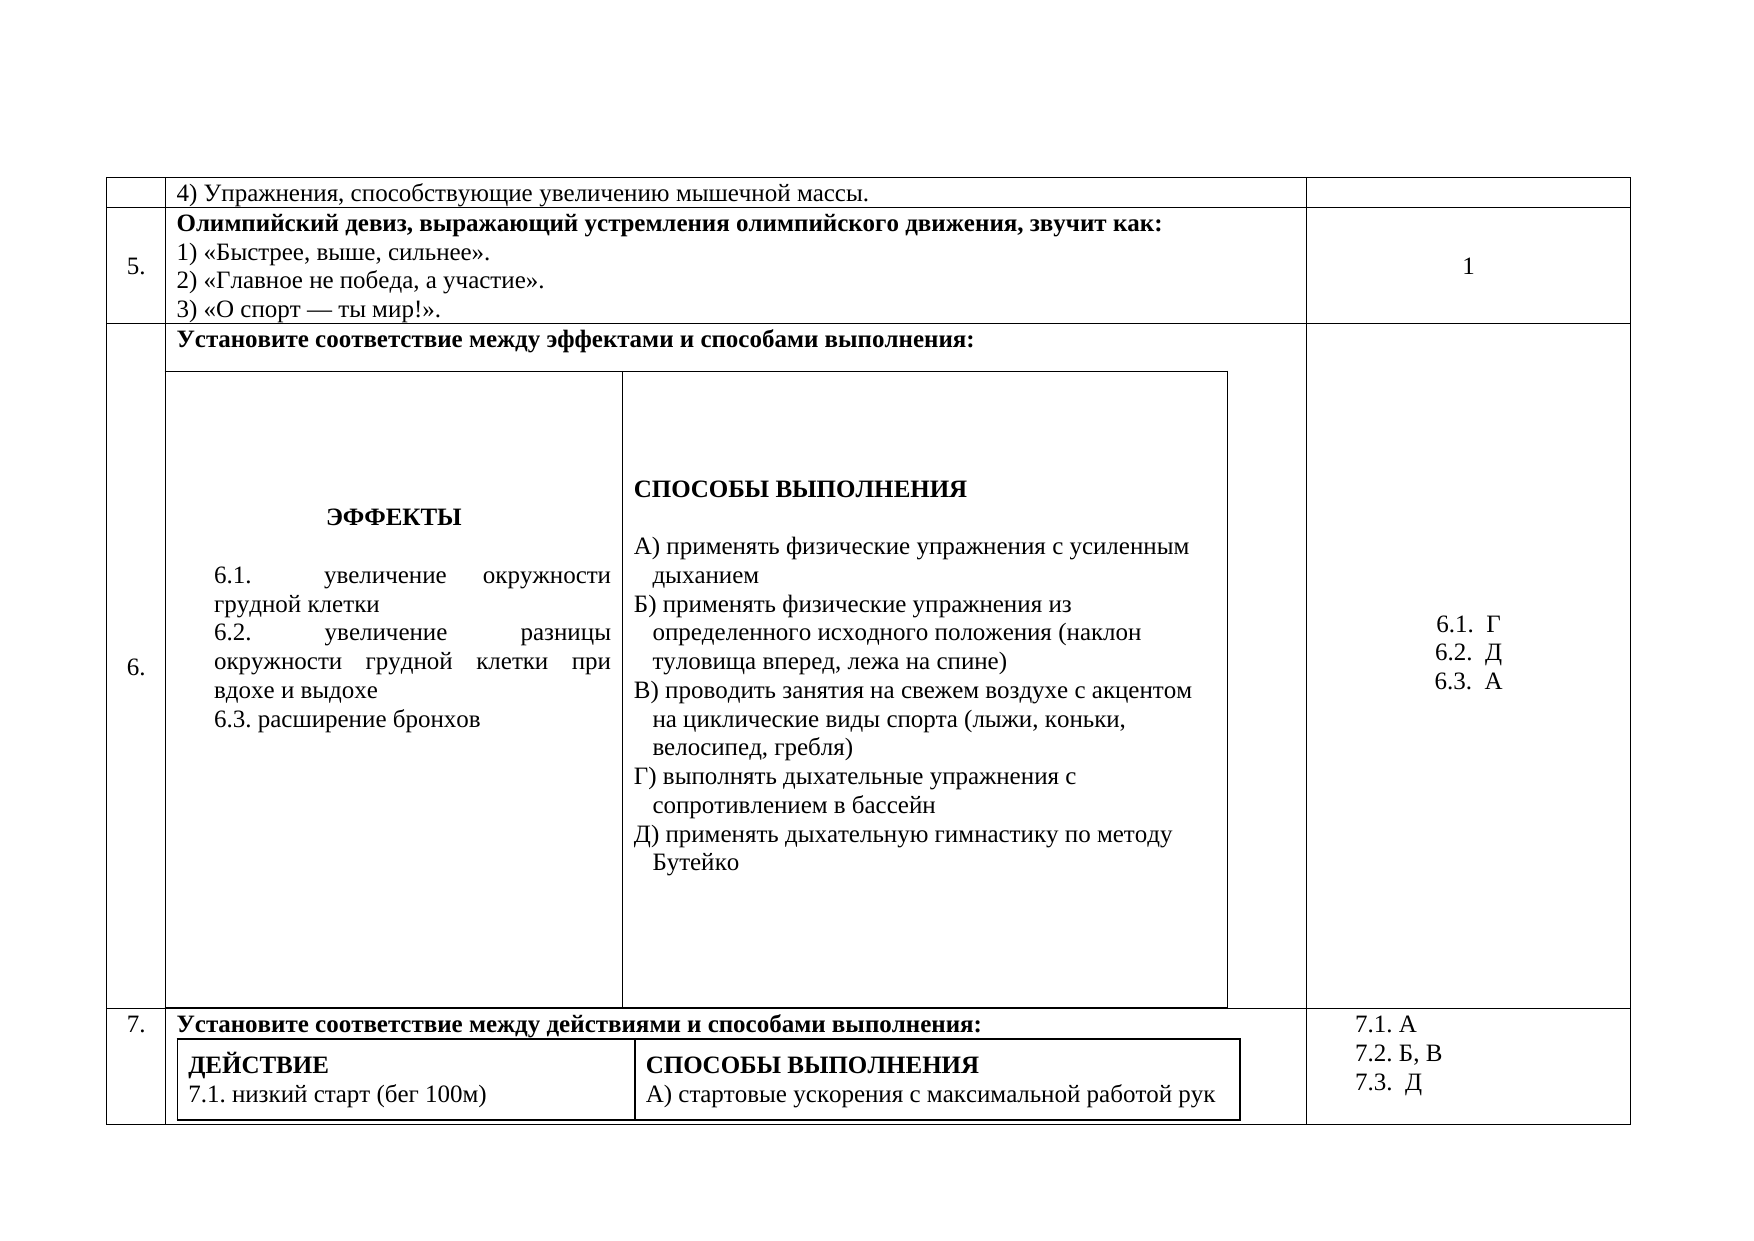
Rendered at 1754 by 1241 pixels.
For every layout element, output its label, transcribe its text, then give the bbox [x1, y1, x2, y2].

table_cell Установите соответствие между эффектами и способами выполнения: [166, 324, 1306, 1008]
table_cell 4. [107, 178, 165, 207]
table_cell 1 [1307, 208, 1630, 323]
table_cell 1 [1307, 178, 1630, 207]
table_cell 7. [107, 1009, 165, 1124]
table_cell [166, 178, 1306, 207]
table_cell Олимпийский девиз, выражающий устремления олимпийского движения, звучит как: 1) «Быстрее, выше, сильнее». 2) «Главное не победа, а участие». 3) «О спорт — ты мир!». [166, 208, 1306, 323]
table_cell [1307, 1009, 1630, 1124]
table_cell 6.1. Г 6.2. Д 6.3. А [1307, 324, 1630, 1008]
table_cell Установите соответствие между действиями и способами выполнения: [166, 1009, 1306, 1124]
table_cell 5. [107, 208, 165, 323]
table_cell 6. [107, 324, 165, 1008]
